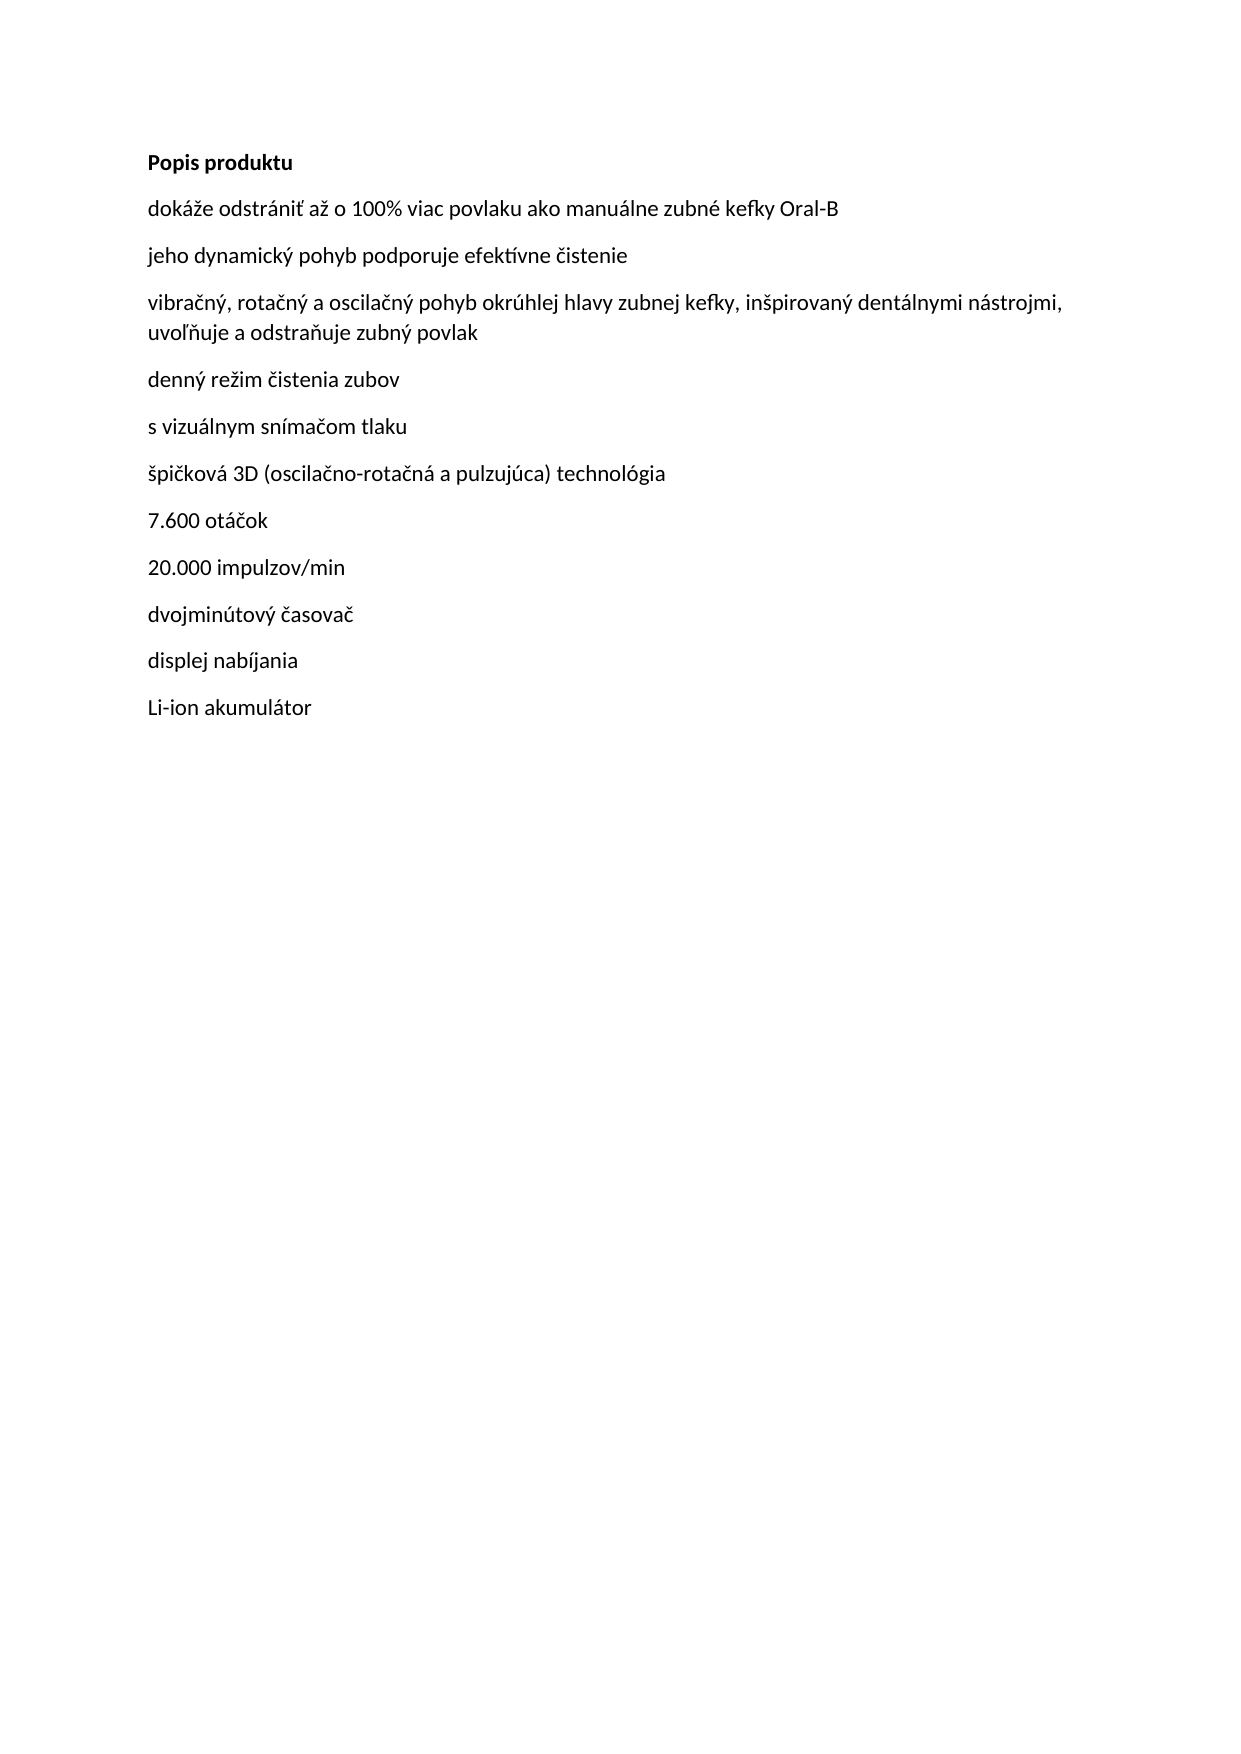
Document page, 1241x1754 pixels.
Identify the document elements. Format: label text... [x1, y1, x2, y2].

text 7.600 otáčok [148, 506, 1093, 534]
text dvojminútový časovač [148, 600, 1093, 628]
text dokáže odstrániť až o 100% viac povlaku ako manuálne zubné kefky Oral-B [148, 194, 1093, 222]
text displej nabíjania [148, 647, 1093, 674]
text s vizuálnym snímačom tlaku [148, 412, 1093, 440]
text Popis produktu [148, 148, 1093, 176]
text denný režim čistenia zubov [148, 365, 1093, 393]
text 20.000 impulzov/min [148, 553, 1093, 581]
text jeho dynamický pohyb podporuje efektívne čistenie [148, 241, 1093, 269]
text vibračný, rotačný a oscilačný pohyb okrúhlej hlavy zubnej kefky, inšpirovaný dentálnymi nástrojmi, uvoľňuje a odstraňuje zubný povlak [148, 288, 1093, 346]
text Li-ion akumulátor [148, 693, 1093, 721]
text špičková 3D (oscilačno-rotačná a pulzujúca) technológia [148, 459, 1093, 487]
